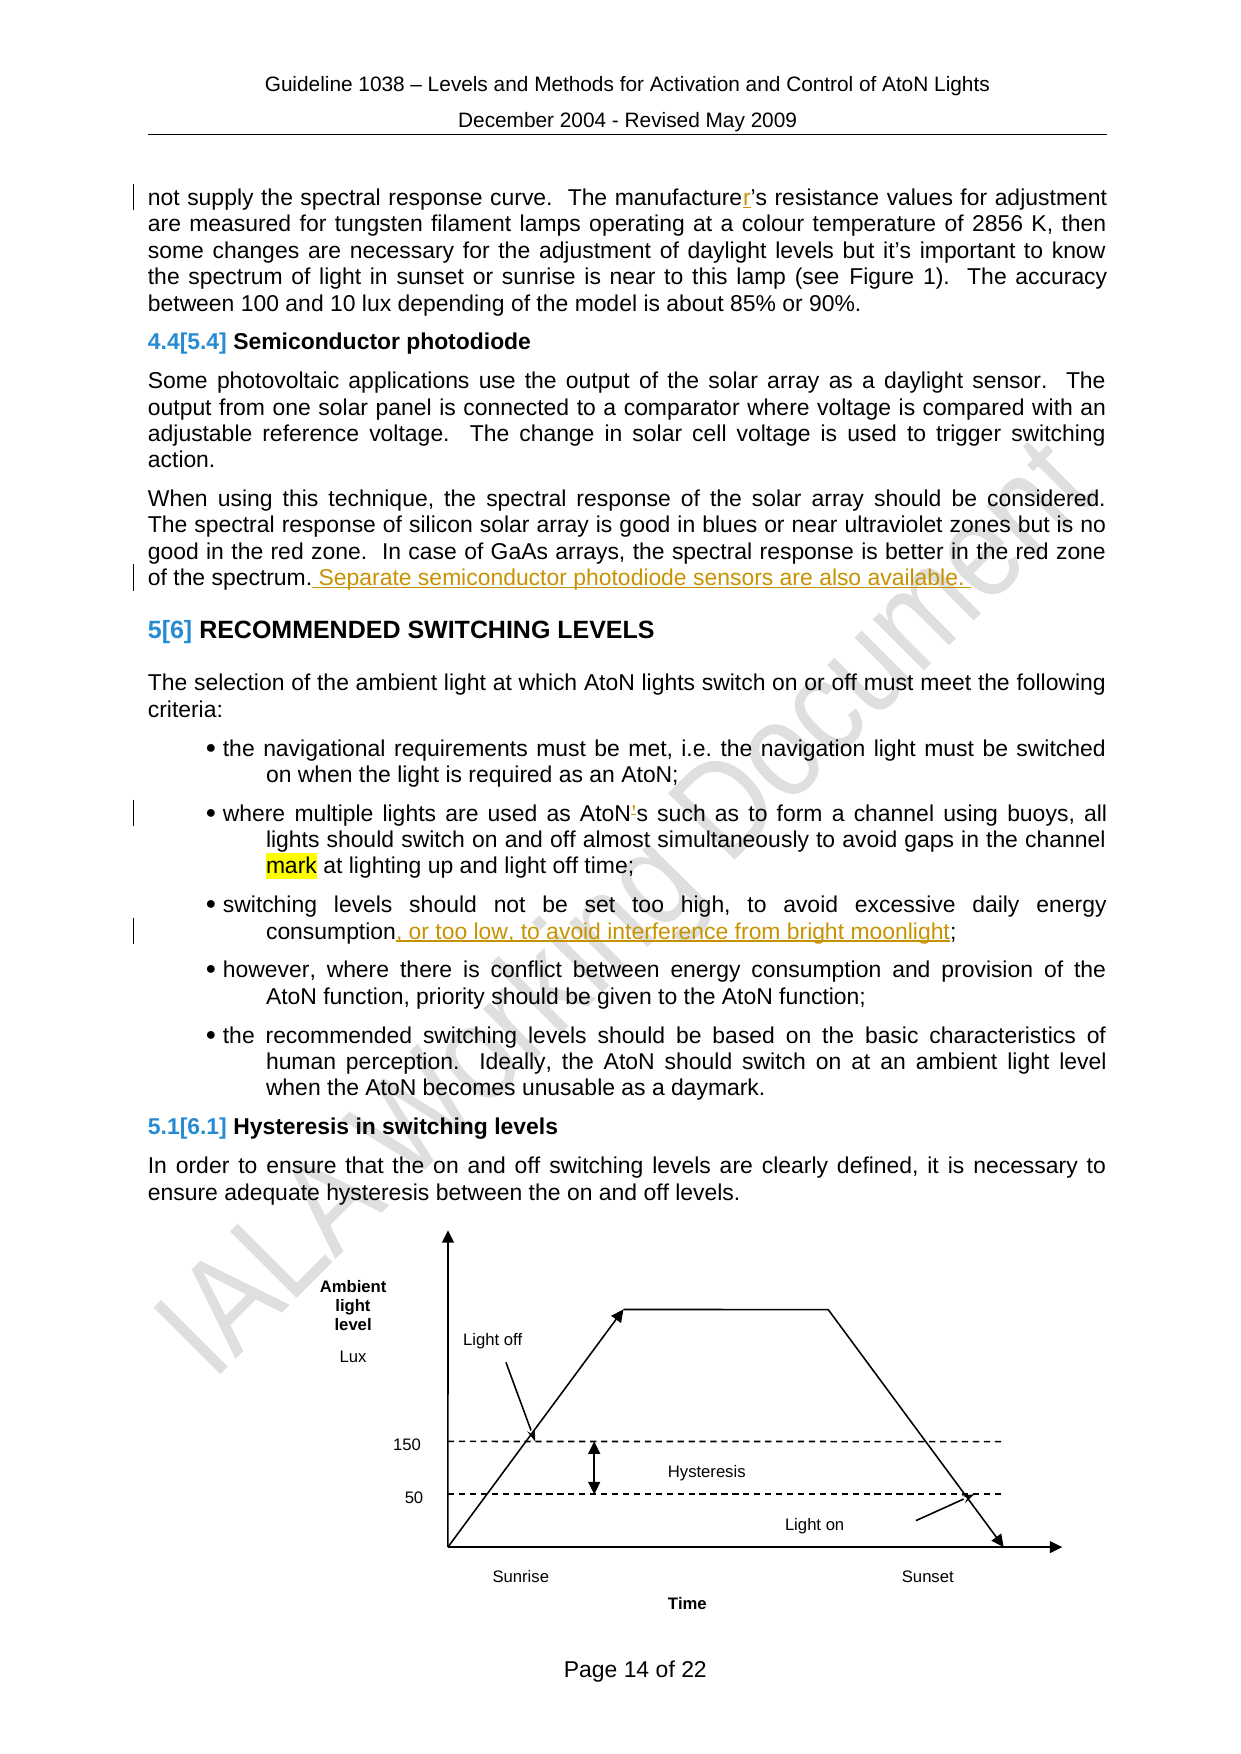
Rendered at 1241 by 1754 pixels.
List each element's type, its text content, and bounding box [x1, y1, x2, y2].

subtitle Hysteresis in switching levels [148, 1113, 1107, 1139]
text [148, 184, 1107, 316]
text however, where there is conflict between energy consumption and provision of the AtoN function, priority should be given to the AtoN function; [207, 956, 1107, 1009]
text the navigational requirements must be met, i.e. the navigation light must be switched on when the light is required as an AtoN; [207, 734, 1107, 787]
text where multiple lights are used as AtoNs such as to form a channel using buoys, all lights should switch on and off almost simultaneously to avoid gaps in the channel mark at lighting up and light off time; [207, 800, 1107, 879]
text When using this technique, the spectral response of the solar array should be considered. The spectral response of silicon solar array is good in blues or near ultraviolet zones but is no good in the red zone. In case of GaAs arrays, the spectral response is better in the red zone of the spectrum. [148, 485, 1107, 591]
text Some photovoltaic applications use the output of the solar array as a daylight sensor. The output from one solar panel is connected to a comparator where voltage is compared with an adjustable reference voltage. The change in solar cell voltage is used to trigger switching action. [148, 367, 1107, 473]
text the recommended switching levels should be based on the basic characteristics of human perception. Ideally, the AtoN should switch on at an ambient light level when the AtoN becomes unusable as a daymark. [207, 1022, 1107, 1101]
text The selection of the ambient light at which AtoN lights switch on or off must meet the following criteria: [148, 669, 1107, 722]
text switching levels should not be set too high, to avoid excessive daily energy consumption; [207, 891, 1107, 944]
subtitle RECOMMENDED SWITCHING LEVELS [148, 616, 1107, 644]
text In order to ensure that the on and off switching levels are clearly defined, it is necessary to ensure adequate hysteresis between the on and off levels. [148, 1152, 1107, 1205]
subtitle Semiconductor photodiode [148, 328, 1107, 355]
